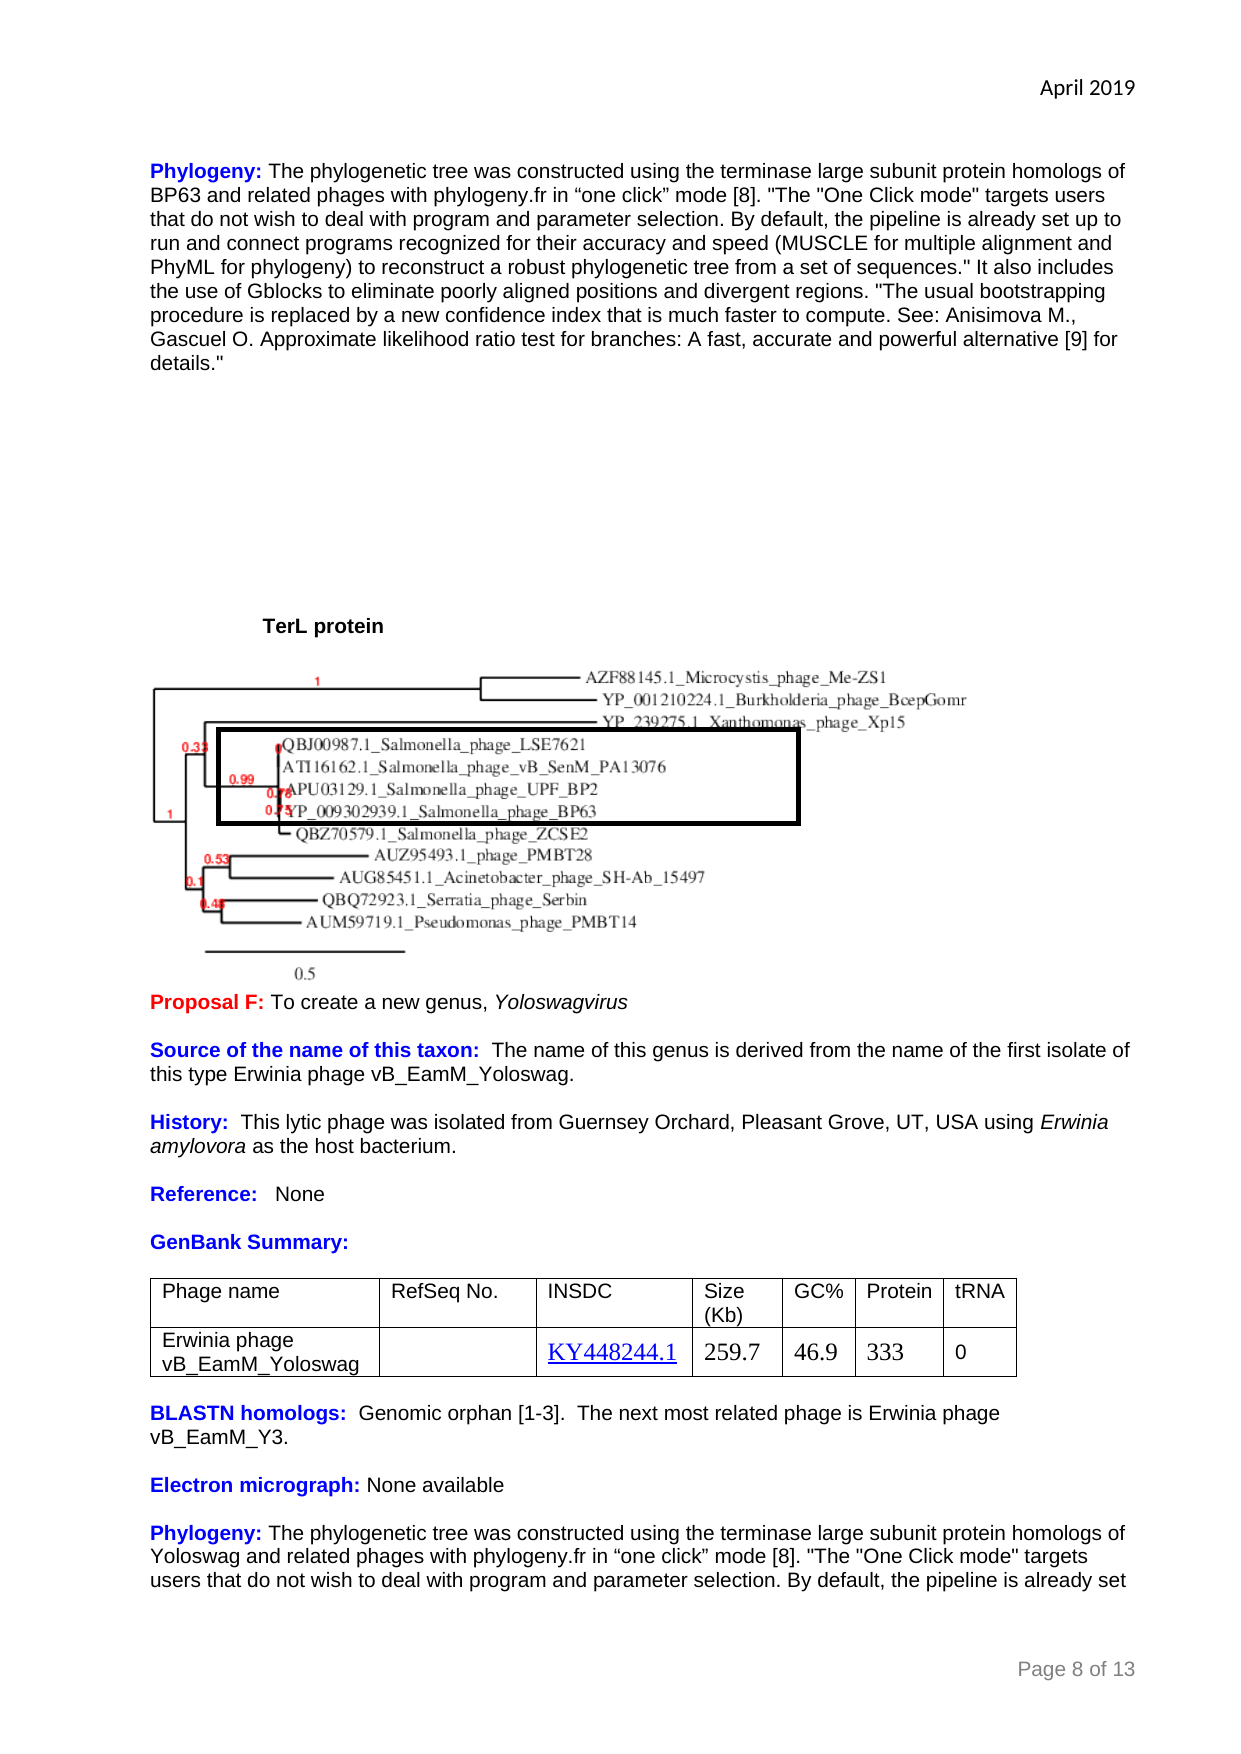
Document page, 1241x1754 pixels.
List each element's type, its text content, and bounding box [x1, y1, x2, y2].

picture [150, 662, 1136, 991]
table_header tRNA [944, 1279, 1016, 1327]
text Electron micrograph: None available [150, 1472, 1135, 1496]
table_header Protein [856, 1279, 943, 1327]
text History: This lytic phage was isolated from Guernsey Orchard, Pleasant Grove, UT, USA using Erwinia amylovora as the host bacterium. [150, 1110, 1135, 1158]
text Reference: None [150, 1182, 1135, 1206]
text Proposal F: To create a new genus, Yoloswagvirus [150, 991, 1135, 1014]
table_cell 333 [856, 1328, 943, 1376]
text Source of the name of this taxon: The name of this genus is derived from the name of the first isolate of this type Erwinia phage vB_EamM_Yoloswag. [150, 1038, 1135, 1086]
text Phylogeny: The phylogenetic tree was constructed using the terminase large subunit protein homologs of BP63 and related phages with phylogeny.fr in “one click” mode [8]. "The "One Click mode" targets users that do not wish to deal with program and parameter selection. By default, the pipeline is already set up to run and connect programs recognized for their accuracy and speed (MUSCLE for multiple alignment and PhyML for phylogeny) to reconstruct a robust phylogenetic tree from a set of sequences." It also includes the use of Gblocks to eliminate poorly aligned positions and divergent regions. "The usual bootstrapping procedure is replaced by a new confidence index that is much faster to compute. See: Anisimova M., Gascuel O. Approximate likelihood ratio test for branches: A fast, accurate and powerful alternative [9] for details." [150, 159, 1135, 374]
table_cell Erwinia phage vB_EamM_Yoloswag [151, 1328, 379, 1376]
table_header Size (Kb) [693, 1279, 782, 1327]
table_header INSDC [537, 1279, 692, 1327]
table_header GC% [783, 1279, 855, 1327]
text BLASTN homologs: Genomic orphan [1-3]. The next most related phage is Erwinia phage vB_EamM_Y3. [150, 1401, 1135, 1448]
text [150, 1520, 1135, 1592]
table_cell 0 [944, 1328, 1016, 1376]
table_cell 259.7 [693, 1328, 782, 1376]
table_header Phage name [151, 1279, 379, 1327]
table_cell [380, 1328, 536, 1376]
table_header RefSeq No. [380, 1279, 536, 1327]
text GenBank Summary: [150, 1230, 1135, 1254]
table_cell KY448244.1 [537, 1328, 692, 1376]
list TerL protein [262, 614, 1135, 638]
table_cell 46.9 [783, 1328, 855, 1376]
